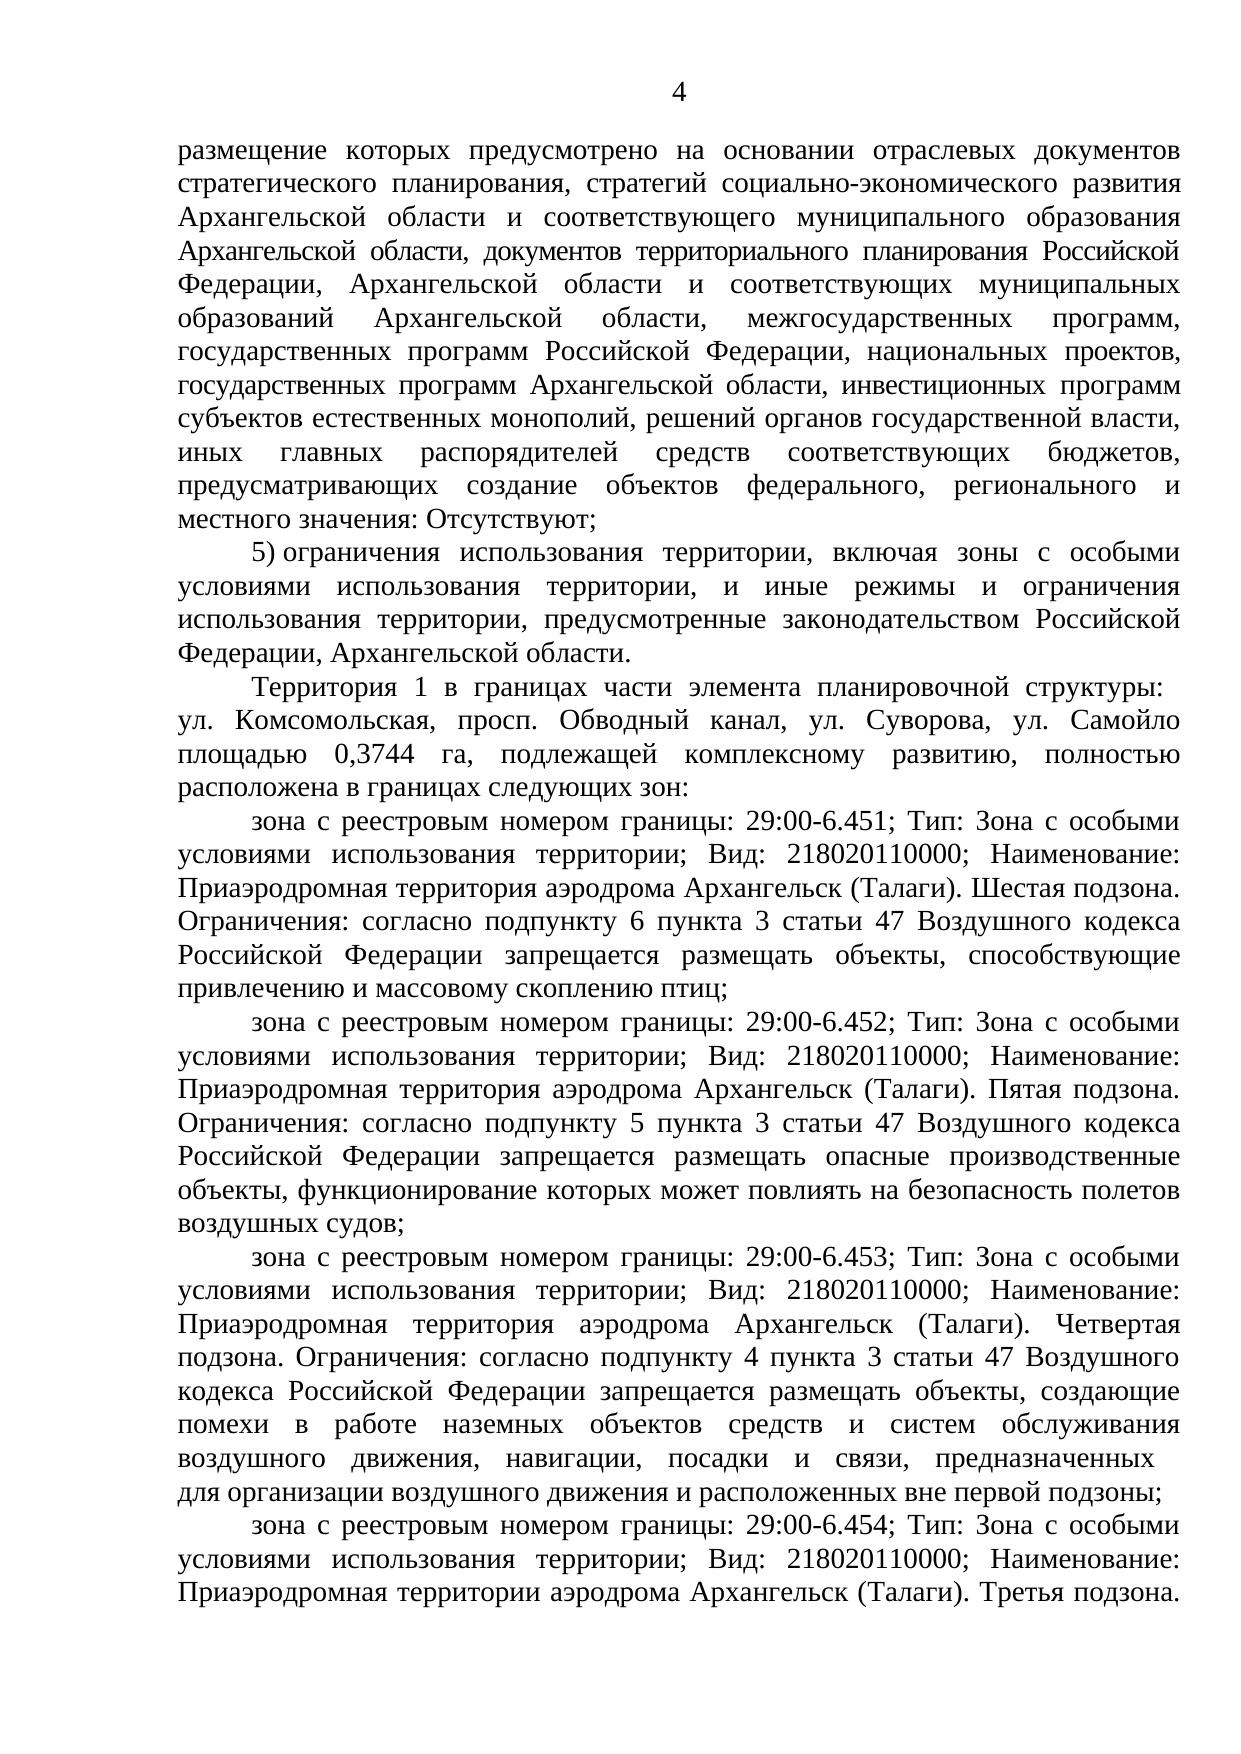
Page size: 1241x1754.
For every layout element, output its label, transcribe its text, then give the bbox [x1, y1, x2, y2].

text 5) ограничения использования территории, включая зоны с особыми условиями использования территории, и иные режимы и ограничения использования территории, предусмотренные законодательством Российской Федерации, Архангельской области. [177, 534, 1181, 669]
text зона с реестровым номером границы: 29:00-6.453; Тип: Зона с особыми условиями использования территории; Вид: 218020110000; Наименование: Приаэродромная территория аэродрома Архангельск (Талаги). Четвертая подзона. Ограничения: согласно подпункту 4 пункта 3 статьи 47 Воздушного кодекса Российской Федерации запрещается размещать объекты, создающие помехи в работе наземных объектов средств и систем обслуживания воздушного движения, навигации, посадки и связи, предназначенных для организации воздушного движения и расположенных вне первой подзоны; [177, 1239, 1181, 1507]
text зона с реестровым номером границы: 29:00-6.452; Тип: Зона с особыми условиями использования территории; Вид: 218020110000; Наименование: Приаэродромная территория аэродрома Архангельск (Талаги). Пятая подзона. Ограничения: согласно подпункту 5 пункта 3 статьи 47 Воздушного кодекса Российской Федерации запрещается размещать опасные производственные объекты, функционирование которых может повлиять на безопасность полетов воздушных судов; [177, 1004, 1181, 1239]
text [177, 132, 1181, 534]
text Территория 1 в границах части элемента планировочной структуры: ул. Комсомольская, просп. Обводный канал, ул. Суворова, ул. Самойло площадью 0,3744 га, подлежащей комплексному развитию, полностью расположена в границах следующих зон: [177, 669, 1181, 803]
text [177, 1507, 1181, 1608]
text зона с реестровым номером границы: 29:00-6.451; Тип: Зона с особыми условиями использования территории; Вид: 218020110000; Наименование: Приаэродромная территория аэродрома Архангельск (Талаги). Шестая подзона. Ограничения: согласно подпункту 6 пункта 3 статьи 47 Воздушного кодекса Российской Федерации запрещается размещать объекты, способствующие привлечению и массовому скоплению птиц; [177, 803, 1181, 1004]
